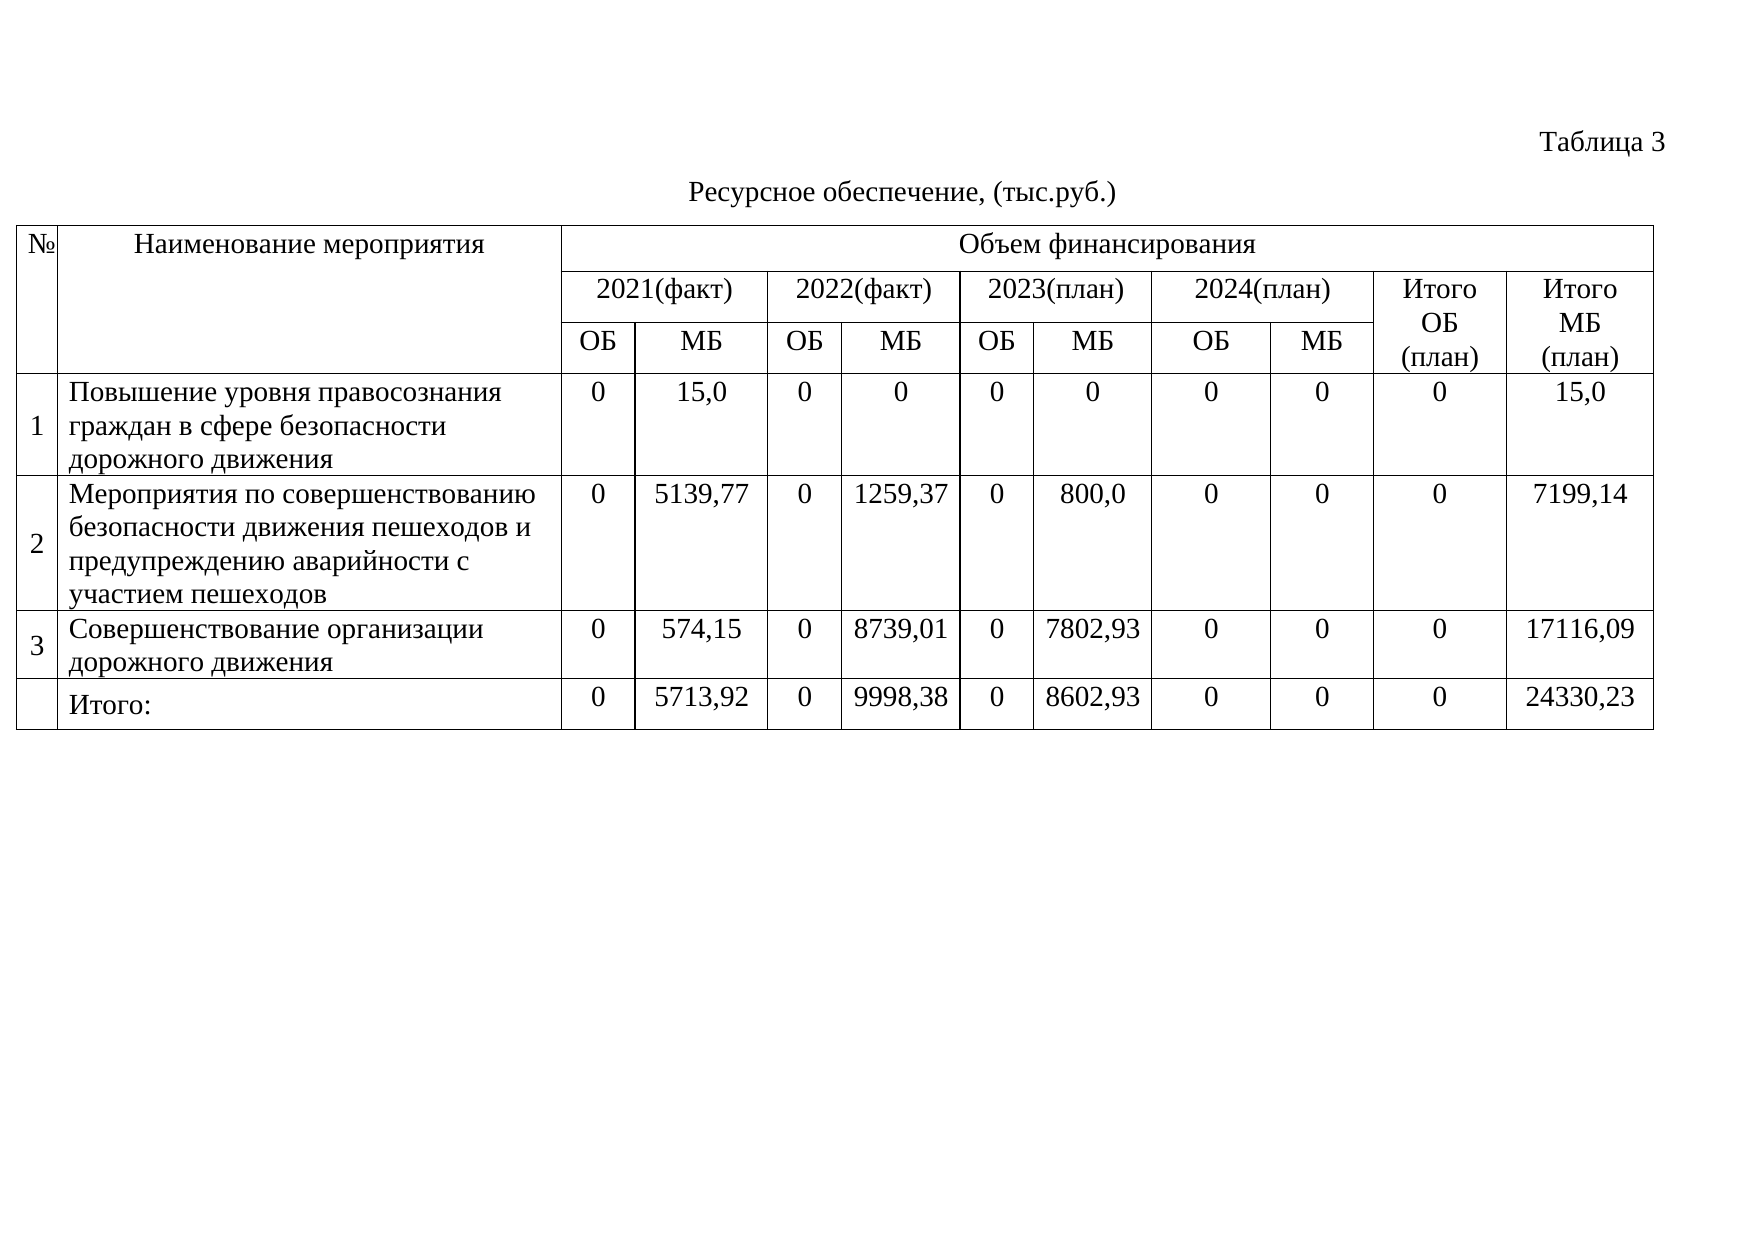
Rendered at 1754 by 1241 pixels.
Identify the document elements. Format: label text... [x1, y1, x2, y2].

table_cell 0 [961, 611, 1033, 678]
table_cell 0 [961, 476, 1033, 610]
table_cell 0 [842, 374, 959, 475]
table_cell 0 [768, 374, 841, 475]
table_cell 0 [768, 611, 841, 678]
table_cell МБ [842, 323, 959, 373]
table_cell 0 [768, 476, 841, 610]
table_cell 2021(факт) [562, 272, 767, 322]
table_cell ОБ [1152, 323, 1270, 373]
table_cell 0 [961, 374, 1033, 475]
table_cell 2024(план) [1152, 272, 1373, 322]
table_cell Итого ОБ (план) [1374, 272, 1506, 373]
table_cell 15,0 [636, 374, 767, 475]
table_cell ОБ [768, 323, 841, 373]
table_cell Совершенствование организации дорожного движения [58, 611, 561, 678]
table_cell Мероприятия по совершенствованию безопасности движения пешеходов и предупреждению аварийности с участием пешеходов [58, 476, 561, 610]
table_cell 0 [562, 476, 634, 610]
table_cell ОБ [961, 323, 1033, 373]
table_cell 3 [17, 611, 57, 678]
table_cell 0 [961, 679, 1033, 729]
table_cell 0 [1034, 374, 1151, 475]
table_cell 0 [1374, 679, 1506, 729]
table_cell 15,0 [1507, 374, 1653, 475]
table_cell 5139,77 [636, 476, 767, 610]
table_cell 7199,14 [1507, 476, 1653, 610]
table_cell 0 [1271, 679, 1373, 729]
table_cell 0 [1271, 476, 1373, 610]
table_cell 0 [1374, 374, 1506, 475]
table_cell 0 [1271, 374, 1373, 475]
table_cell МБ [1271, 323, 1373, 373]
table_cell Итого: [58, 679, 561, 729]
table_cell 0 [1271, 611, 1373, 678]
table_cell 574,15 [636, 611, 767, 678]
table_cell 0 [562, 611, 634, 678]
table_cell 2023(план) [961, 272, 1151, 322]
text Таблица 3 [89, 124, 1665, 158]
table_cell 2 [17, 476, 57, 610]
table_cell 8602,93 [1034, 679, 1151, 729]
table_cell 0 [768, 679, 841, 729]
table_header № [17, 226, 57, 373]
table_cell 0 [1152, 679, 1270, 729]
table_cell Повышение уровня правосознания граждан в сфере безопасности дорожного движения [58, 374, 561, 475]
table_cell МБ [636, 323, 767, 373]
text Ресурсное обеспечение, (тыс.руб.) [89, 174, 1665, 208]
table_cell 0 [1374, 476, 1506, 610]
table_cell 0 [562, 374, 634, 475]
table_header Наименование мероприятия [58, 226, 561, 373]
table_cell 1 [17, 374, 57, 475]
table_cell 24330,23 [1507, 679, 1653, 729]
table_cell 8739,01 [842, 611, 959, 678]
table_cell ОБ [562, 323, 634, 373]
table_header Объем финансирования [562, 226, 1653, 271]
table_cell 9998,38 [842, 679, 959, 729]
table_cell 0 [1374, 611, 1506, 678]
table_cell МБ [1034, 323, 1151, 373]
table_cell 800,0 [1034, 476, 1151, 610]
table_cell 1259,37 [842, 476, 959, 610]
table_cell 17116,09 [1507, 611, 1653, 678]
table_cell 2022(факт) [768, 272, 959, 322]
table_cell 0 [1152, 374, 1270, 475]
table_cell [17, 679, 57, 729]
table_cell 7802,93 [1034, 611, 1151, 678]
table_cell 0 [1152, 611, 1270, 678]
table_cell 0 [1152, 476, 1270, 610]
table_cell Итого МБ (план) [1507, 272, 1653, 373]
table_cell 5713,92 [636, 679, 767, 729]
table_cell 0 [562, 679, 634, 729]
